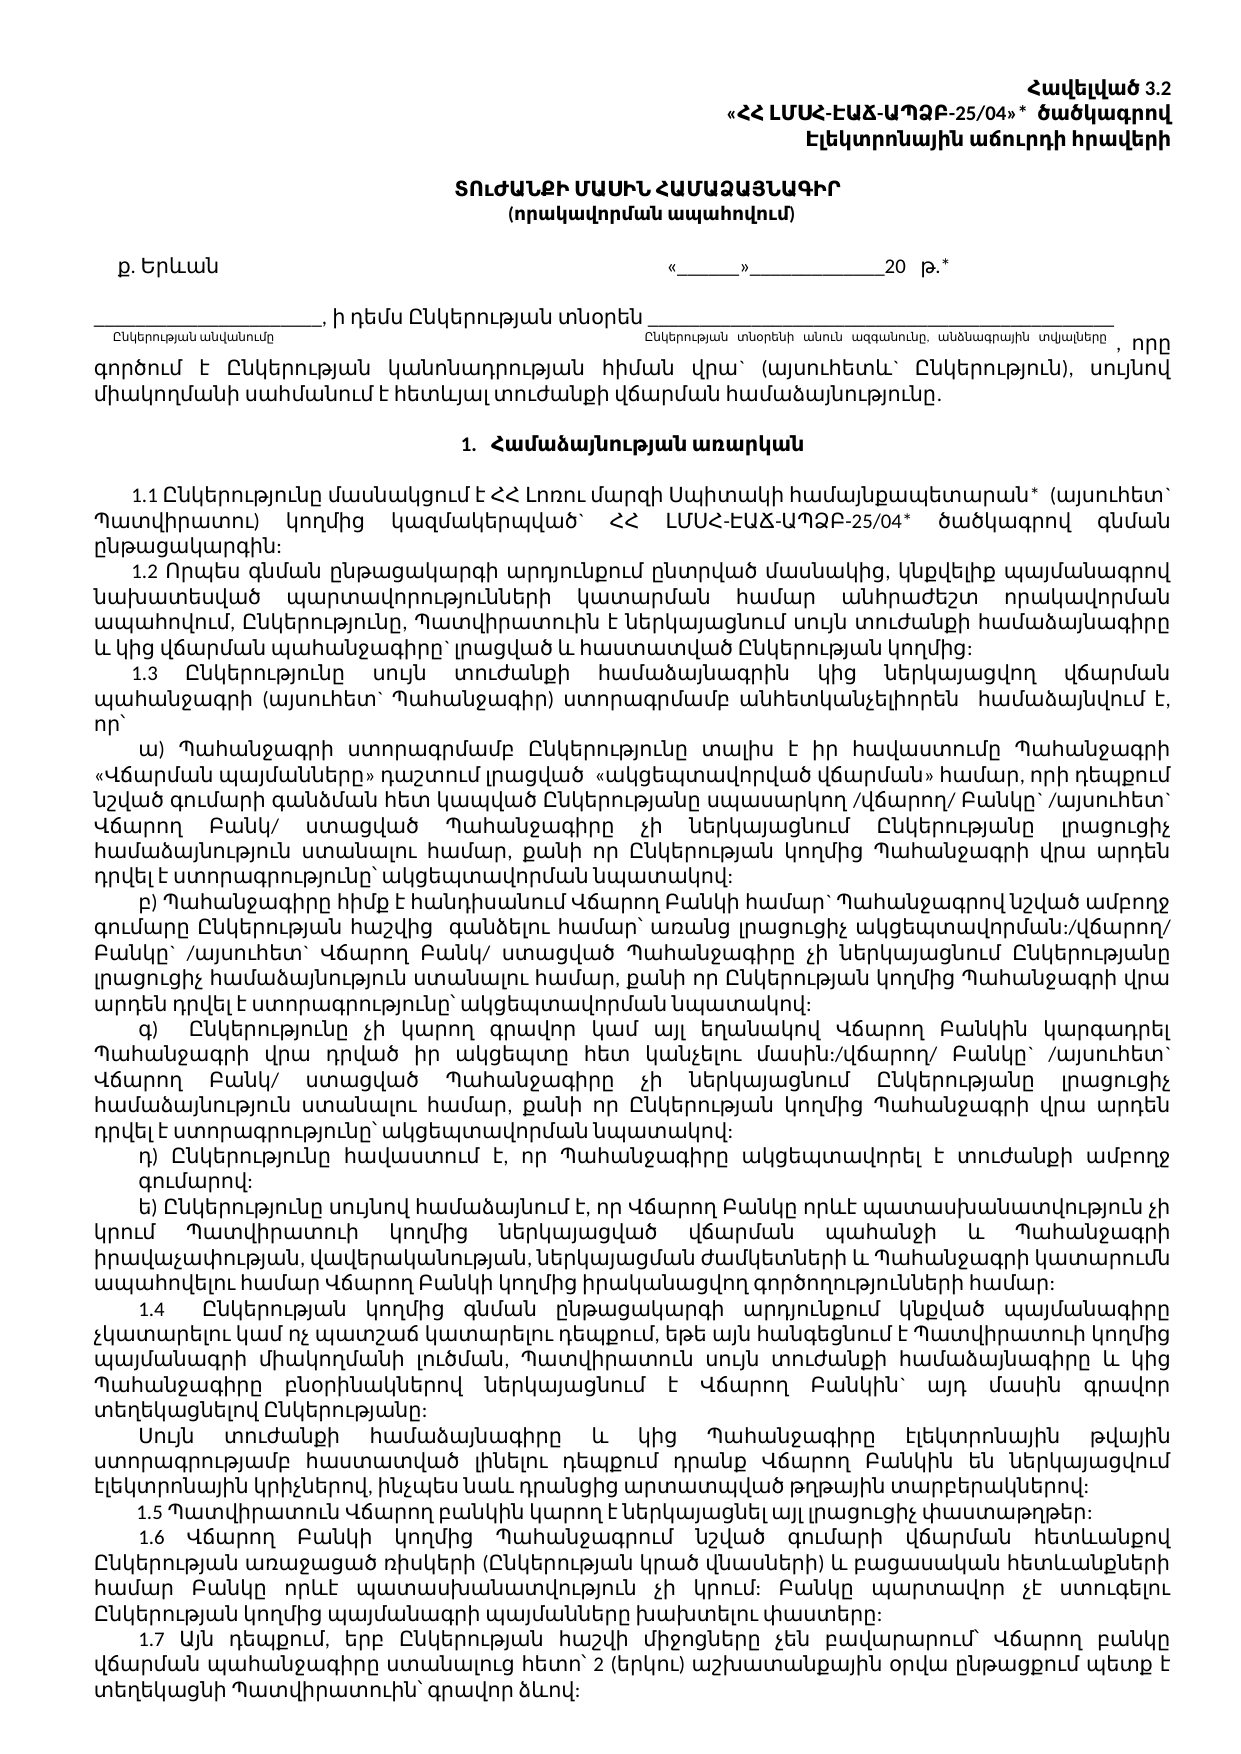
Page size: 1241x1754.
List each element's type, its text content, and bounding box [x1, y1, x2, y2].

text Հավելված 3.2 [94, 75, 1171, 100]
text «ՀՀ ԼՄՍՀ-ԷԱՃ-ԱՊՁԲ-25/04»* ծածկագրով [94, 100, 1171, 126]
text դ) Ընկերությունը հավաստում է, որ Պահանջագիրը ակցեպտավորել է տուժանքի ամբողջ գումարով: [138, 1143, 1171, 1194]
text 1. Համաձայնության առարկան [94, 432, 1171, 457]
text 1.7 Այն դեպքում, երբ Ընկերության հաշվի միջոցները չեն բավարարում՝ Վճարող բանկը վճարման պահանջագիրը ստանալուց հետո՝ 2 (երկու) աշխատանքային օրվա ընթացքում պետք է տեղեկացնի Պատվիրատուին՝ գրավոր ձևով: [94, 1626, 1171, 1702]
text 1.2 Որպես գնման ընթացակարգի արդյունքում ընտրված մասնակից, կնքվելիք պայմանագրով նախատեսված պարտավորությունների կատարման համար անհրաժեշտ որակավորման ապահովում, Ընկերությունը, Պատվիրատուին է ներկայացնում սույն տուժանքի համաձայնագիրը և կից վճարման պահանջագիրը` լրացված և հաստատված Ընկերության կողմից: [94, 559, 1171, 660]
text 1.1 Ընկերությունը մասնակցում է ՀՀ Լոռու մարզի Սպիտակի համայնքապետարան* (այսուհետ` Պատվիրատու) կողմից կազմակերպված` ՀՀ ԼՄՍՀ-ԷԱՃ-ԱՊՁԲ-25/04* ծածկագրով գնման ընթացակարգին: [94, 482, 1171, 559]
text ______________________, ի դեմս Ընկերության տնօրեն _____________________________________________ [94, 304, 1171, 330]
text գ) Ընկերությունը չի կարող գրավոր կամ այլ եղանակով Վճարող Բանկին կարգադրել Պահանջագրի վրա դրված իր ակցեպտը հետ կանչելու մասին:/վճարող/ Բանկը` /այսուհետ` Վճարող Բանկ/ ստացված Պահանջագիրը չի ներկայացնում Ընկերությանը լրացուցիչ համաձայնություն ստանալու համար, քանի որ Ընկերության կողմից Պահանջագրի վրա արդեն դրվել է ստորագրությունը՝ ակցեպտավորման նպատակով: [94, 1016, 1171, 1143]
text ՏՈւԺԱՆՔԻ ՄԱՍԻՆ ՀԱՄԱՁԱՅՆԱԳԻՐ [94, 177, 1171, 202]
text Ընկերության անվանումը Ընկերության տնօրենի անուն ազգանունը, անձնագրային տվյալները , որը գործում է Ընկերության կանոնադրության հիման վրա` (այսուհետև` Ընկերություն), սույնով միակողմանի սահմանում է հետևյալ տուժանքի վճարման համաձայնությունը. [94, 330, 1171, 406]
text բ) Պահանջագիրը հիմք է հանդիսանում Վճարող Բանկի համար` Պահանջագրով նշված ամբողջ գումարը Ընկերության հաշվից գանձելու համար՝ առանց լրացուցիչ ակցեպտավորման:/վճարող/ Բանկը` /այսուհետ` Վճարող Բանկ/ ստացված Պահանջագիրը չի ներկայացնում Ընկերությանը լրացուցիչ համաձայնություն ստանալու համար, քանի որ Ընկերության կողմից Պահանջագրի վրա արդեն դրվել է ստորագրությունը՝ ակցեպտավորման նպատակով: [94, 889, 1171, 1016]
text ա) Պահանջագրի ստորագրմամբ Ընկերությունը տալիս է իր հավաստումը Պահանջագրի «Վճարման պայմանները» դաշտում լրացված «ակցեպտավորված վճարման» համար, որի դեպքում նշված գումարի գանձման հետ կապված Ընկերությանը սպասարկող /վճարող/ Բանկը` /այսուհետ` Վճարող Բանկ/ ստացված Պահանջագիրը չի ներկայացնում Ընկերությանը լրացուցիչ համաձայնություն ստանալու համար, քանի որ Ընկերության կողմից Պահանջագրի վրա արդեն դրվել է ստորագրությունը՝ ակցեպտավորման նպատակով: [94, 737, 1171, 889]
text 1.4 Ընկերության կողմից գնման ընթացակարգի արդյունքում կնքված պայմանագիրը չկատարելու կամ ոչ պատշաճ կատարելու դեպքում, եթե այն հանգեցնում է Պատվիրատուի կողմից պայմանագրի միակողմանի լուծման, Պատվիրատուն սույն տուժանքի համաձայնագիրը և կից Պահանջագիրը բնօրինակներով ներկայացնում է Վճարող Բանկին` այդ մասին գրավոր տեղեկացնելով Ընկերությանը: [94, 1296, 1171, 1423]
text Էլեկտրոնային աճուրդի հրավերի [94, 126, 1171, 151]
text (որակավորման ապահովում) [94, 202, 1171, 225]
text 1.5 Պատվիրատուն Վճարող բանկին կարող է ներկայացնել այլ լրացուցիչ փաստաթղթեր: [94, 1499, 1171, 1524]
text ք. Երևան «______»_____________20 թ.* [94, 254, 1171, 279]
text 1.3 Ընկերությունը սույն տուժանքի համաձայնագրին կից ներկայացվող վճարման պահանջագրի (այսուհետ` Պահանջագիր) ստորագրմամբ անհետկանչելիորեն համաձայնվում է, որ՝ [94, 660, 1171, 737]
text ե) Ընկերությունը սույնով համաձայնում է, որ Վճարող Բանկը որևէ պատասխանատվություն չի կրում Պատվիրատուի կողմից ներկայացված վճարման պահանջի և Պահանջագրի իրավաչափության, վավերականության, ներկայացման ժամկետների և Պահանջագրի կատարումն ապահովելու համար Վճարող Բանկի կողմից իրականացվող գործողությունների համար: [94, 1194, 1171, 1296]
text 1.6 Վճարող Բանկի կողմից Պահանջագրում նշված գումարի վճարման հետևանքով Ընկերության առաջացած ռիսկերի (Ընկերության կրած վնասների) և բացասական հետևանքների համար Բանկը որևէ պատասխանատվություն չի կրում: Բանկը պարտավոր չէ ստուգելու Ընկերության կողմից պայմանագրի պայմանները խախտելու փաստերը: [94, 1524, 1171, 1626]
text Սույն տուժանքի համաձայնագիրը և կից Պահանջագիրը էլեկտրոնային թվային ստորագրությամբ հաստատված լինելու դեպքում դրանք Վճարող Բանկին են ներկայացվում էլեկտրոնային կրիչներով, ինչպես նաև դրանցից արտատպված թղթային տարբերակներով: [94, 1423, 1171, 1499]
